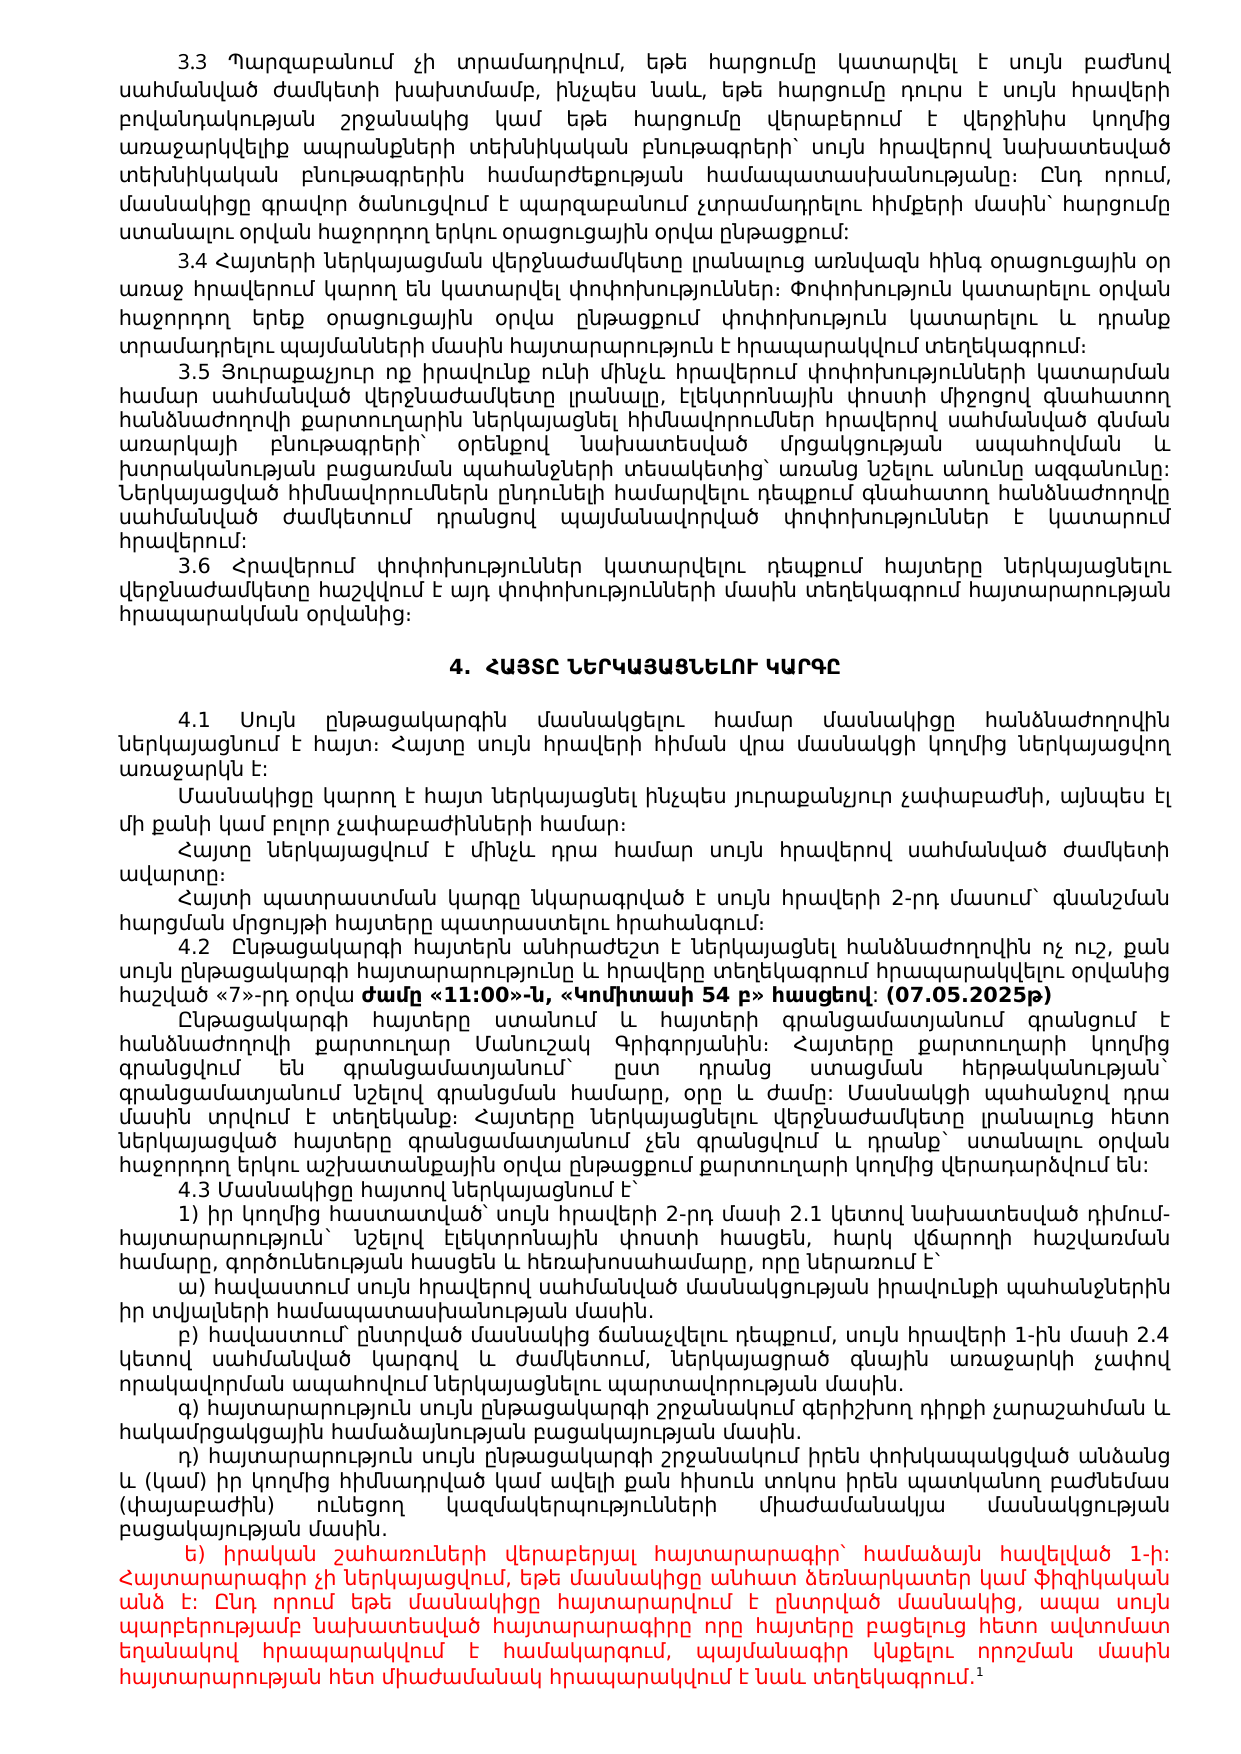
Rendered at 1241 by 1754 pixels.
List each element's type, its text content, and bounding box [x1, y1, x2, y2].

text Հայտի պատրաստման կարգը նկարագրված է սույն հրավերի 2-րդ մասում` գնանշման հարցման մրցույթի հայտերը պատրաստելու հրահանգում։ [118, 886, 1171, 935]
text 4.1 Սույն ընթացակարգին մասնակցելու համար մասնակիցը հանձնաժողովին ներկայացնում է հայտ։ Հայտը սույն հրավերի հիման վրա մասնակցի կողմից ներկայացվող առաջարկն է: [118, 708, 1171, 781]
text բ) հավաստում՝ ընտրված մասնակից ճանաչվելու դեպքում, սույն հրավերի 1-ին մասի 2.4 կետով սահմանված կարգով և ժամկետում, ներկայացրած գնային առաջարկի չափով որակավորման ապահովում ներկայացնելու պարտավորության մասին. [118, 1323, 1171, 1396]
text Ընթացակարգի հայտերը ստանում և հայտերի գրանցամատյանում գրանցում է հանձնաժողովի քարտուղար Մանուշակ Գրիգորյանին։ Հայտերը քարտուղարի կողմից գրանցվում են գրանցամատյանում` ըստ դրանց ստացման հերթականության` գրանցամատյանում նշելով գրանցման համարը, օրը և ժամը: Մասնակցի պահանջով դրա մասին տրվում է տեղեկանք։ Հայտերը ներկայացնելու վերջնաժամկետը լրանալուց հետո ներկայացված հայտերը գրանցամատյանում չեն գրանցվում և դրանք` ստանալու օրվան հաջորդող երկու աշխատանքային օրվա ընթացքում քարտուղարի կողմից վերադարձվում են: [118, 1008, 1171, 1178]
text 4.2 Ընթացակարգի հայտերն անհրաժեշտ է ներկայացնել հանձնաժողովին ոչ ուշ, քան սույն ընթացակարգի հայտարարությունը և հրավերը տեղեկագրում հրապարակվելու օրվանից հաշված «7»-րդ օրվա ժամը «11:00»-ն, «Կոմիտասի 54 բ» հասցեով: (07.05.2025թ) [118, 935, 1171, 1008]
text 4. ՀԱՅՏԸ ՆԵՐԿԱՅԱՑՆԵԼՈՒ ԿԱՐԳԸ [118, 655, 1171, 679]
text ա) հավաստում սույն հրավերով սահմանված մասնակցության իրավունքի պահանջներին իր տվյալների համապատասխանության մասին. [118, 1275, 1171, 1323]
text Մասնակիցը կարող է հայտ ներկայացնել ինչպես յուրաքանչյուր չափաբաժնի, այնպես էլ մի քանի կամ բոլոր չափաբաժինների համար։ [118, 781, 1171, 838]
text 3.4 Հայտերի ներկայացման վերջնաժամկետը լրանալուց առնվազն հինգ օրացուցային օր առաջ հրավերում կարող են կատարվել փոփոխություններ։ Փոփոխություն կատարելու օրվան հաջորդող երեք օրացուցային օրվա ընթացքում փոփոխություն կատարելու և դրանք տրամադրելու պայմանների մասին հայտարարություն է հրապարակվում տեղեկագրում։ [118, 246, 1171, 360]
text Հայտը ներկայացվում է մինչև դրա համար սույն հրավերով սահմանված ժամկետի ավարտը։ [118, 838, 1171, 886]
text դ) հայտարարություն սույն ընթացակարգի շրջանակում իրեն փոխկապակցված անձանց և (կամ) իր կողմից հիմնադրված կամ ավելի քան հիսուն տոկոս իրեն պատկանող բաժնեմաս (փայաբաժին) ունեցող կազմակերպությունների միաժամանակյա մասնակցության բացակայության մասին. [118, 1444, 1171, 1542]
text 1) իր կողմից հաստատված՝ սույն հրավերի 2-րդ մասի 2.1 կետով նախատեսված դիմում-հայտարարություն` նշելով էլեկտրոնային փոստի հասցեն, հարկ վճարողի հաշվառման համարը, գործունեության հասցեն և հեռախոսահամարը, որը ներառում է` [118, 1202, 1171, 1275]
text 3.3 Պարզաբանում չի տրամադրվում, եթե հարցումը կատարվել է սույն բաժնով սահմանված ժամկետի խախտմամբ, ինչպես նաև, եթե հարցումը դուրս է սույն հրավերի բովանդակության շրջանակից կամ եթե հարցումը վերաբերում է վերջինիս կողմից առաջարկվելիք ապրանքների տեխնիկական բնութագրերի` սույն հրավերով նախատեսված տեխնիկական բնութագրերին համարժեքության համապատասխանությանը։ Ընդ որում, մասնակիցը գրավոր ծանուցվում է պարզաբանում չտրամադրելու հիմքերի մասին` հարցումը ստանալու օրվան հաջորդող երկու օրացուցային օրվա ընթացքում: [118, 47, 1171, 246]
text ե) իրական շահառուների վերաբերյալ հայտարարագիր՝ համաձայն հավելված 1-ի: Հայտարարագիր չի ներկայացվում, եթե մասնակիցը անհատ ձեռնարկատեր կամ ֆիզիկական անձ է: Ընդ որում եթե մասնակիցը հայտարարվում է ընտրված մասնակից, ապա սույն պարբերությամբ նախատեսված հայտարարագիրը որը հայտերը բացելուց հետո ավտոմատ եղանակով հրապարակվում է համակարգում, պայմանագիր կնքելու որոշման մասին հայտարարության հետ միաժամանակ հրապարակվում է նաև տեղեկագրում․1 [118, 1542, 1171, 1690]
text 4.3 Մասնակիցը հայտով ներկայացնում է` [118, 1178, 1171, 1202]
text 3.6 Հրավերում փոփոխություններ կատարվելու դեպքում հայտերը ներկայացնելու վերջնաժամկետը հաշվվում է այդ փոփոխությունների մասին տեղեկագրում հայտարարության հրապարակման օրվանից։ [118, 554, 1171, 627]
text 3.5 Յուրաքաչյուր ոք իրավունք ունի մինչև հրավերում փոփոխությունների կատարման համար սահմանված վերջնաժամկետը լրանալը, էլեկտրոնային փոստի միջոցով գնահատող հանձնաժողովի քարտուղարին ներկայացնել հիմնավորումներ հրավերով սահմանված գնման առարկայի բնութագրերի՝ օրենքով նախատեսված մրցակցության ապահովման և խտրականության բացառման պահանջների տեսակետից՝ առանց նշելու անունը ազգանունը: Ներկայացված հիմնավորումներն ընդունելի համարվելու դեպքում գնահատող հանձնաժողովը սահմանված ժամկետում դրանցով պայմանավորված փոփոխություններ է կատարում հրավերում: [118, 360, 1171, 554]
text գ) հայտարարություն սույն ընթացակարգի շրջանակում գերիշխող դիրքի չարաշահման և հակամրցակցային համաձայնության բացակայության մասին. [118, 1396, 1171, 1444]
